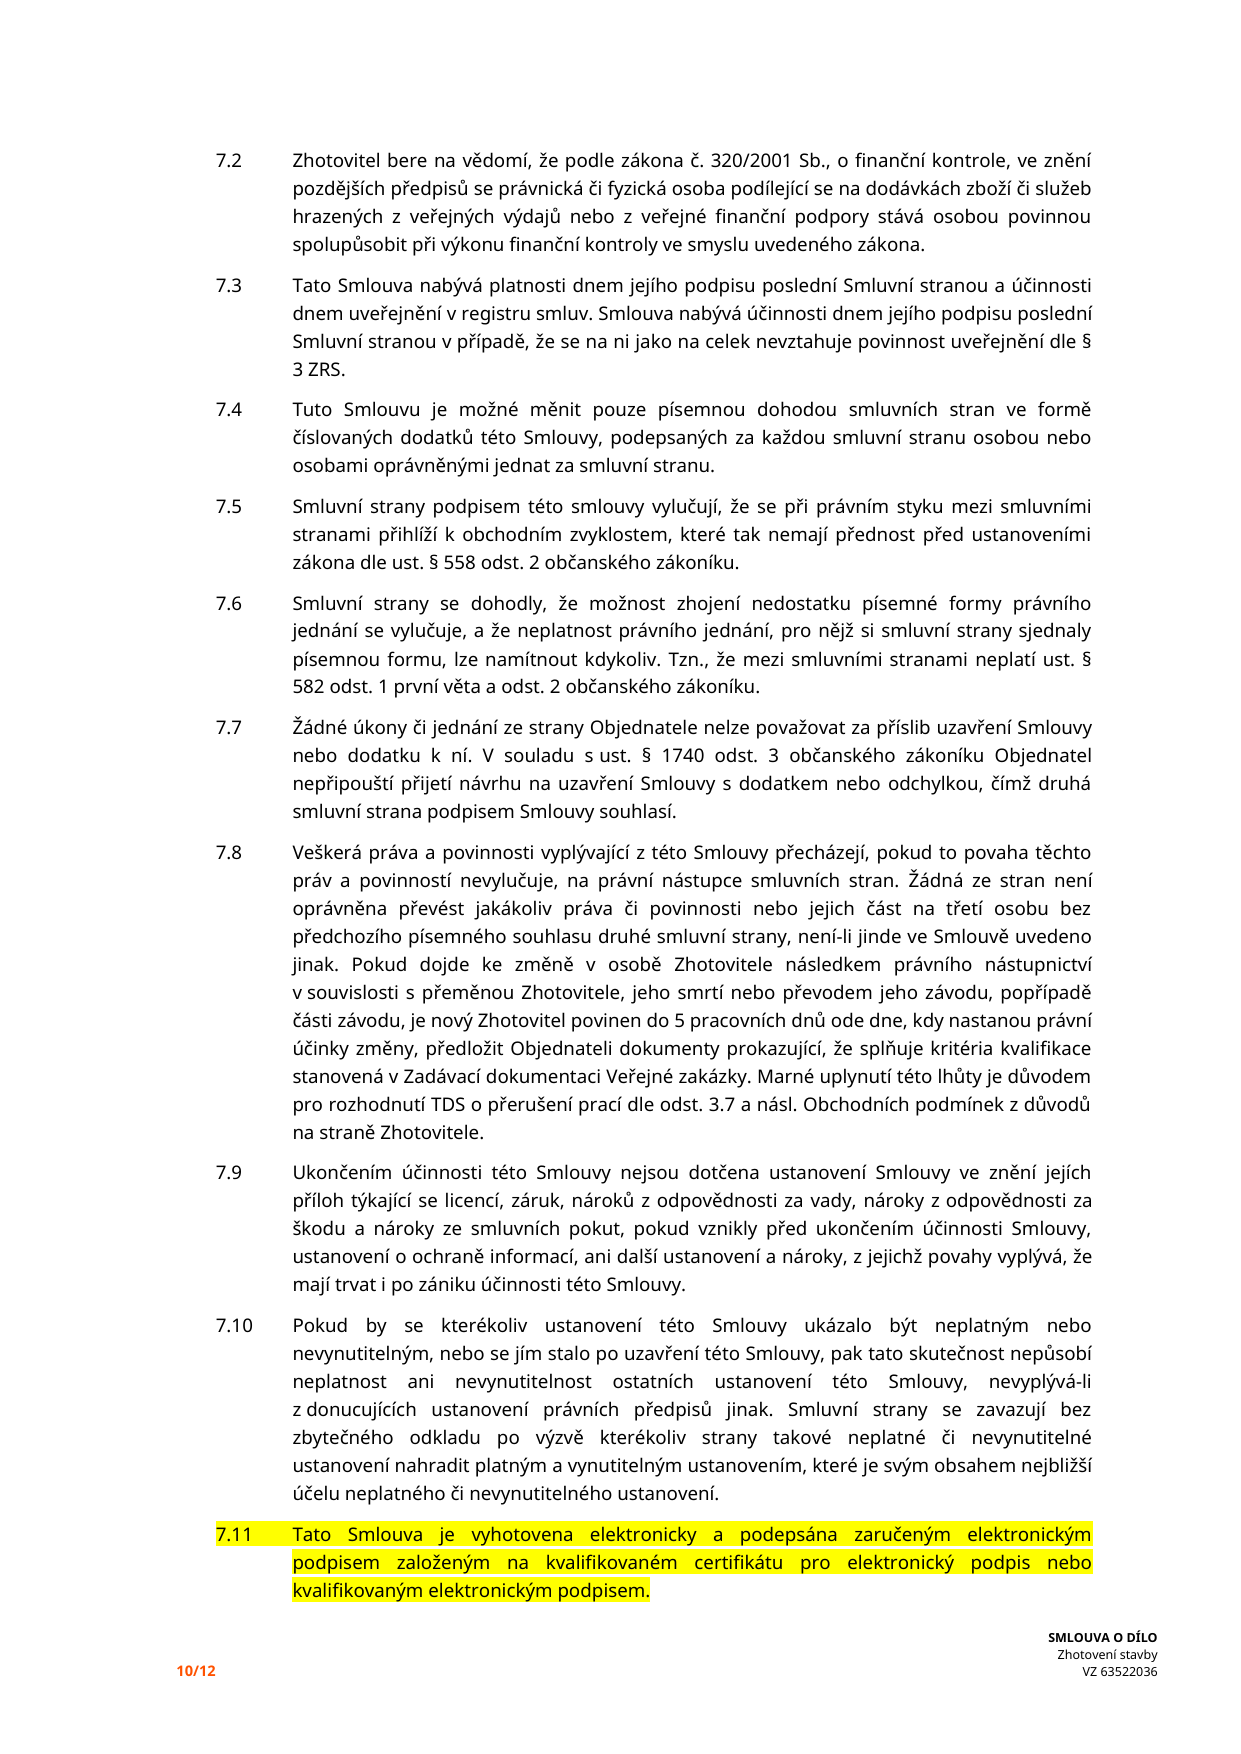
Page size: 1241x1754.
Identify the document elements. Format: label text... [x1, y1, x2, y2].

text Tuto Smlouvu je možné měnit pouze písemnou dohodou smluvních stran ve formě číslovaných dodatků této Smlouvy, podepsaných za každou smluvní stranu osobou nebo osobami oprávněnými jednat za smluvní stranu. [216, 397, 1093, 478]
text Veškerá práva a povinnosti vyplývající z této Smlouvy přecházejí, pokud to povaha těchto práv a povinností nevylučuje, na právní nástupce smluvních stran. Žádná ze stran není oprávněna převést jakákoliv práva či povinnosti nebo jejich část na třetí osobu bez předchozího písemného souhlasu druhé smluvní strany, není-li jinde ve Smlouvě uvedeno jinak. Pokud dojde ke změně v osobě Zhotovitele následkem právního nástupnictví v souvislosti s přeměnou Zhotovitele, jeho smrtí nebo převodem jeho závodu, popřípadě části závodu, je nový Zhotovitel povinen do 5 pracovních dnů ode dne, kdy nastanou právní účinky změny, předložit Objednateli dokumenty prokazující, že splňuje kritéria kvalifikace stanovená v Zadávací dokumentaci Veřejné zakázky. Marné uplynutí této lhůty je důvodem pro rozhodnutí TDS o přerušení prací dle odst. 3.7 a násl. Obchodních podmínek z důvodů na straně Zhotovitele. [216, 839, 1093, 1145]
text Žádné úkony či jednání ze strany Objednatele nelze považovat za příslib uzavření Smlouvy nebo dodatku k ní. V souladu s ust. § 1740 odst. 3 občanského zákoníku Objednatel nepřipouští přijetí návrhu na uzavření Smlouvy s dodatkem nebo odchylkou, čímž druhá smluvní strana podpisem Smlouvy souhlasí. [216, 714, 1093, 824]
text Tato Smlouva je vyhotovena elektronicky a podepsána zaručeným elektronickým podpisem založeným na kvalifikovaném certifikátu pro elektronický podpis nebo kvalifikovaným elektronickým podpisem. [216, 1546, 1093, 1602]
text Smluvní strany podpisem této smlouvy vylučují, že se při právním styku mezi smluvními stranami přihlíží k obchodním zvyklostem, které tak nemají přednost před ustanoveními zákona dle ust. § 558 odst. 2 občanského zákoníku. [216, 493, 1093, 575]
text Ukončením účinnosti této Smlouvy nejsou dotčena ustanovení Smlouvy ve znění jejích příloh týkající se licencí, záruk, nároků z odpovědnosti za vady, nároky z odpovědnosti za škodu a nároky ze smluvních pokut, pokud vznikly před ukončením účinnosti Smlouvy, ustanovení o ochraně informací, ani další ustanovení a nároky, z jejichž povahy vyplývá, že mají trvat i po zániku účinnosti této Smlouvy. [216, 1160, 1093, 1297]
text Pokud by se kterékoliv ustanovení této Smlouvy ukázalo být neplatným nebo nevynutitelným, nebo se jím stalo po uzavření této Smlouvy, pak tato skutečnost nepůsobí neplatnost ani nevynutitelnost ostatních ustanovení této Smlouvy, nevyplývá-li z donucujících ustanovení právních předpisů jinak. Smluvní strany se zavazují bez zbytečného odkladu po výzvě kterékoliv strany takové neplatné či nevynutitelné ustanovení nahradit platným a vynutitelným ustanovením, které je svým obsahem nejbližší účelu neplatného či nevynutitelného ustanovení. [216, 1312, 1093, 1506]
text Zhotovitel bere na vědomí, že podle zákona č. 320/2001 Sb., o finanční kontrole, ve znění pozdějších předpisů se právnická či fyzická osoba podílející se na dodávkách zboží či služeb hrazených z veřejných výdajů nebo z veřejné finanční podpory stává osobou povinnou spolupůsobit při výkonu finanční kontroly ve smyslu uvedeného zákona. [216, 147, 1093, 257]
text Smluvní strany se dohodly, že možnost zhojení nedostatku písemné formy právního jednání se vylučuje, a že neplatnost právního jednání, pro nějž si smluvní strany sjednaly písemnou formu, lze namítnout kdykoliv. Tzn., že mezi smluvními stranami neplatí ust. § 582 odst. 1 první věta a odst. 2 občanského zákoníku. [216, 590, 1093, 699]
text Tato Smlouva nabývá platnosti dnem jejího podpisu poslední Smluvní stranou a účinnosti dnem uveřejnění v registru smluv. Smlouva nabývá účinnosti dnem jejího podpisu poslední Smluvní stranou v případě, že se na ni jako na celek nevztahuje povinnost uveřejnění dle § 3 ZRS. [216, 272, 1093, 382]
